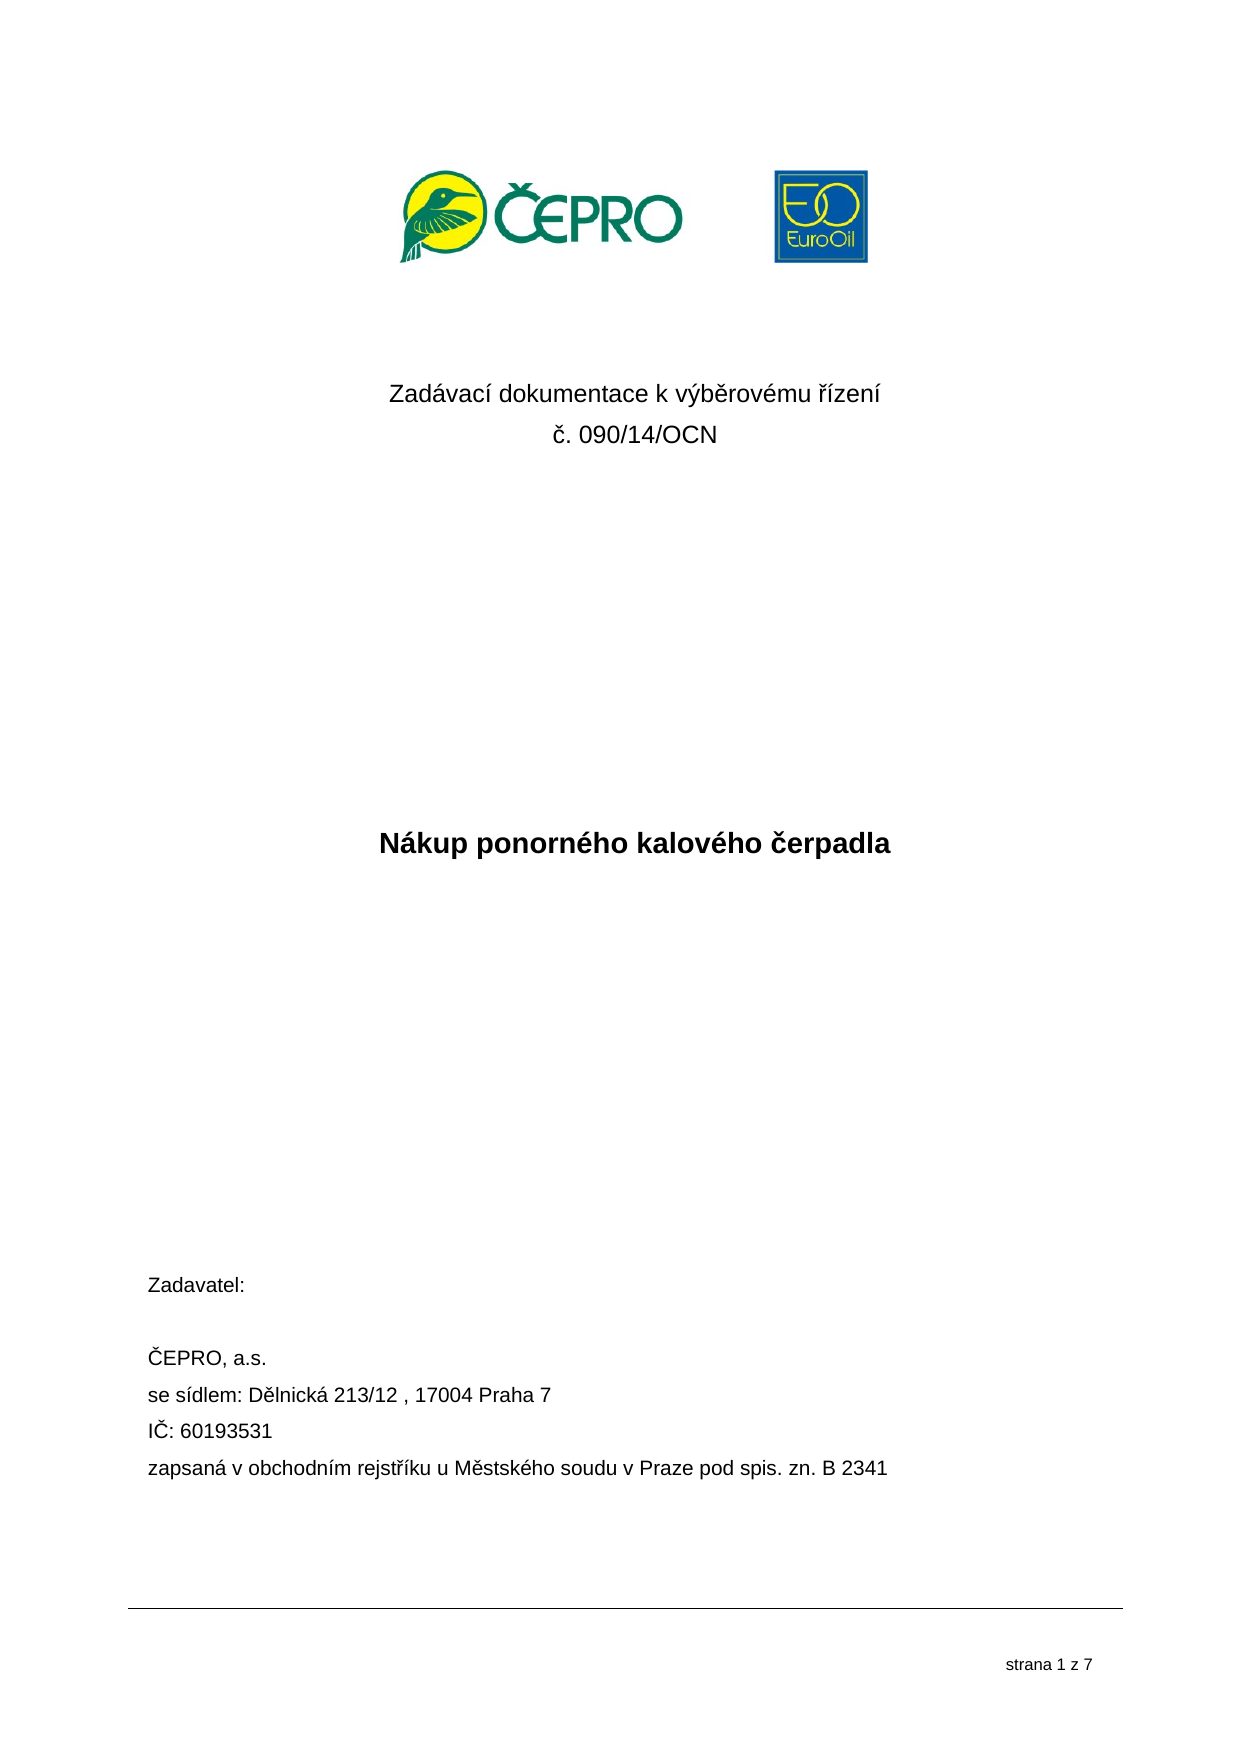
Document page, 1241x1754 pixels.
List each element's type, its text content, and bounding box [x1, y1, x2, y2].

text ČEPRO, a.s. [148, 1346, 1122, 1370]
text č. 090/14/OCN [148, 420, 1122, 449]
text se sídlem: Dělnická 213/12 , 17004 Praha 7 [148, 1382, 1122, 1406]
text Zadavatel: [148, 1273, 1122, 1297]
picture [399, 170, 868, 263]
text Nákup ponorného kalového čerpadla [148, 826, 1122, 859]
text IČ: 60193531 [148, 1419, 1122, 1443]
text zapsaná v obchodním rejstříku u Městského soudu v Praze pod spis. zn. B 2341 [148, 1455, 1122, 1479]
text Zadávací dokumentace k výběrovému řízení [148, 379, 1122, 408]
